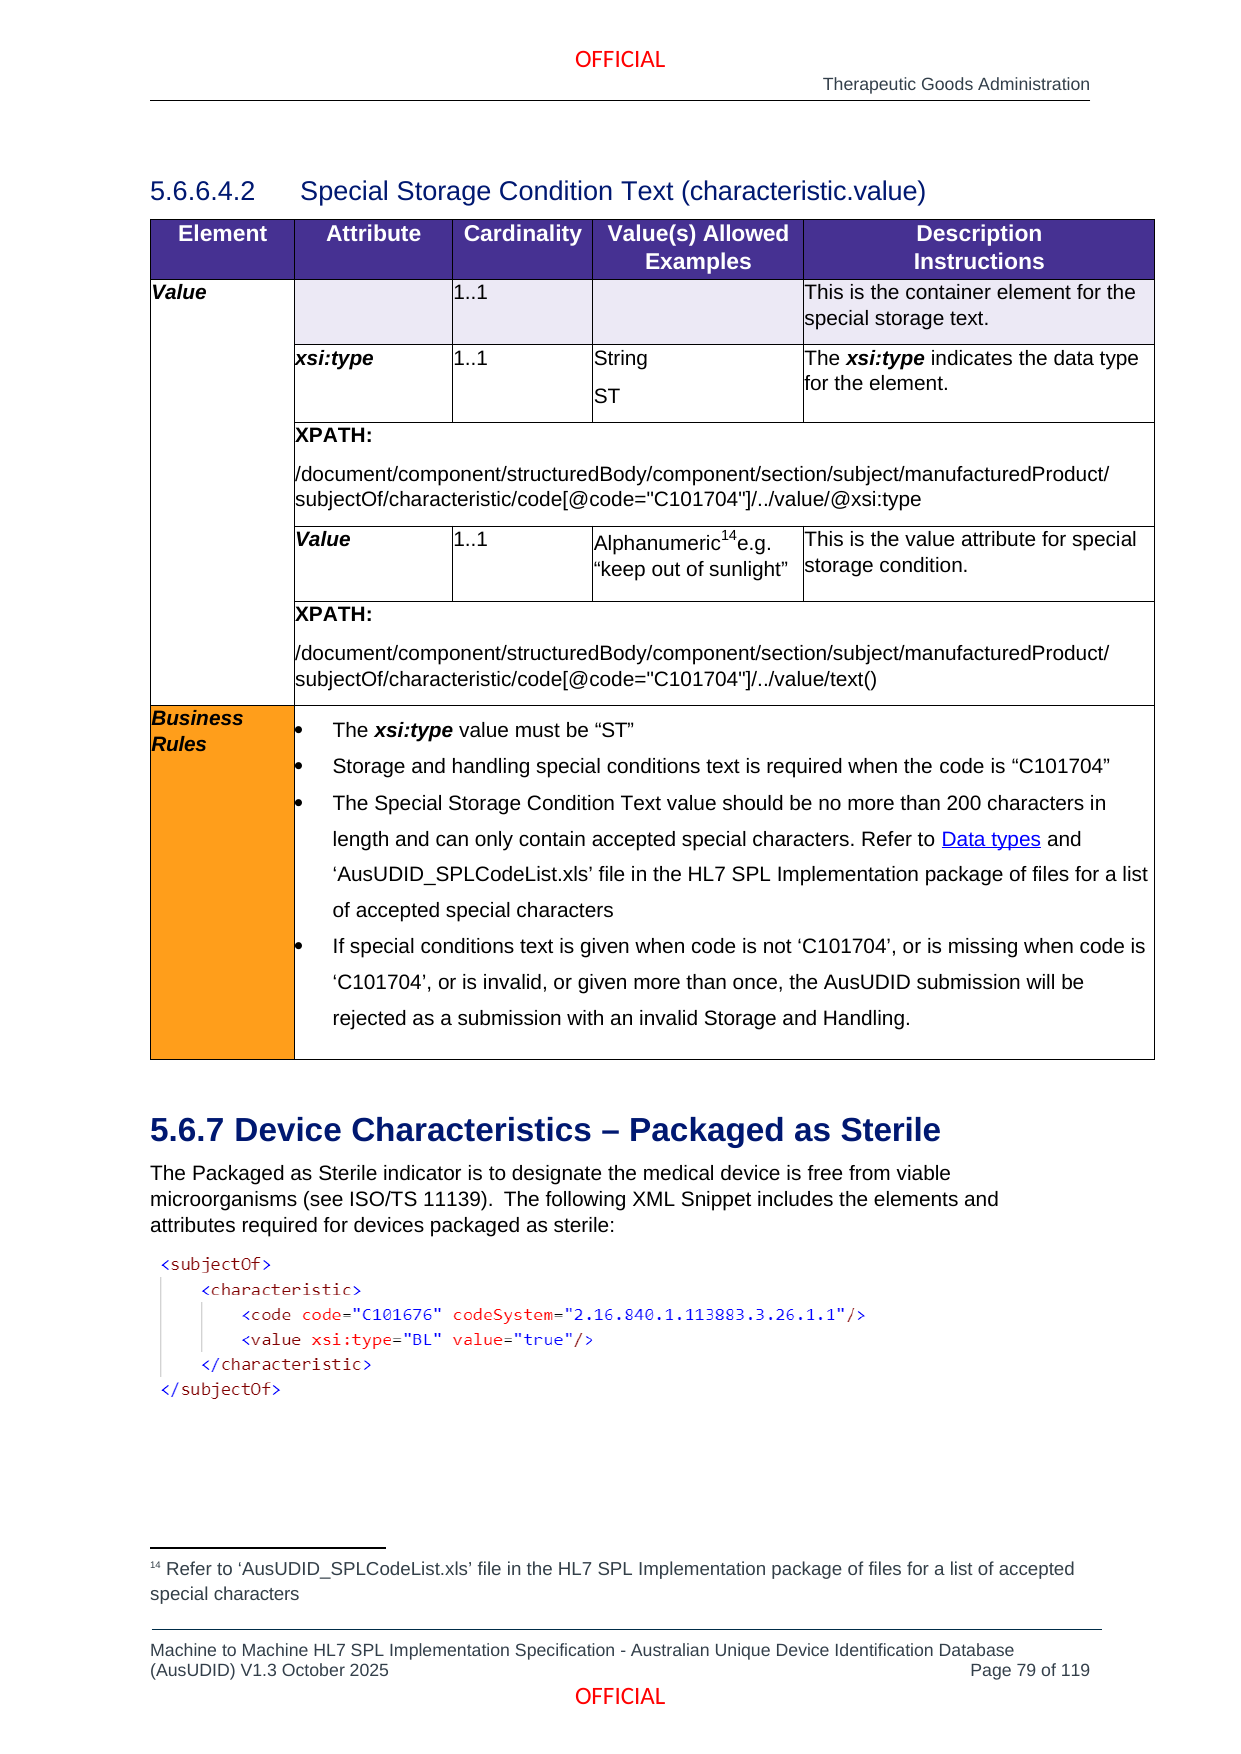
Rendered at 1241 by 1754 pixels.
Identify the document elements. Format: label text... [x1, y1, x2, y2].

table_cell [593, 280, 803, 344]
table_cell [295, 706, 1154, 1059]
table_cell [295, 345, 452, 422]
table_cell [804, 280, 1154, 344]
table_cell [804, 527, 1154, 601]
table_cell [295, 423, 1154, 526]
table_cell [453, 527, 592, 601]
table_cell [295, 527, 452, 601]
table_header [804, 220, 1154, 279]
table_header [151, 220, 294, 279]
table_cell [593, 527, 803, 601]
text The Packaged as Sterile indicator is to designate the medical device is free from viable microorganisms (see ISO/TS 11139). The following XML Snippet includes the elements and attributes required for devices packaged as sterile: [150, 1161, 1090, 1236]
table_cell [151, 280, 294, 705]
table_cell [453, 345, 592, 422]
picture [150, 1250, 873, 1405]
subtitle Special Storage Condition Text (characteristic.value) [150, 175, 1090, 206]
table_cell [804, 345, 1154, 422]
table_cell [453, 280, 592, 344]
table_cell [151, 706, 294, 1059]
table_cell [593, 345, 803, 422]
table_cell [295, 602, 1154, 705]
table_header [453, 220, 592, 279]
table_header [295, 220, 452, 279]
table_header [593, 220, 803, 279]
subtitle Device Characteristics – Packaged as Sterile [150, 1110, 1090, 1148]
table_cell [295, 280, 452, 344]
